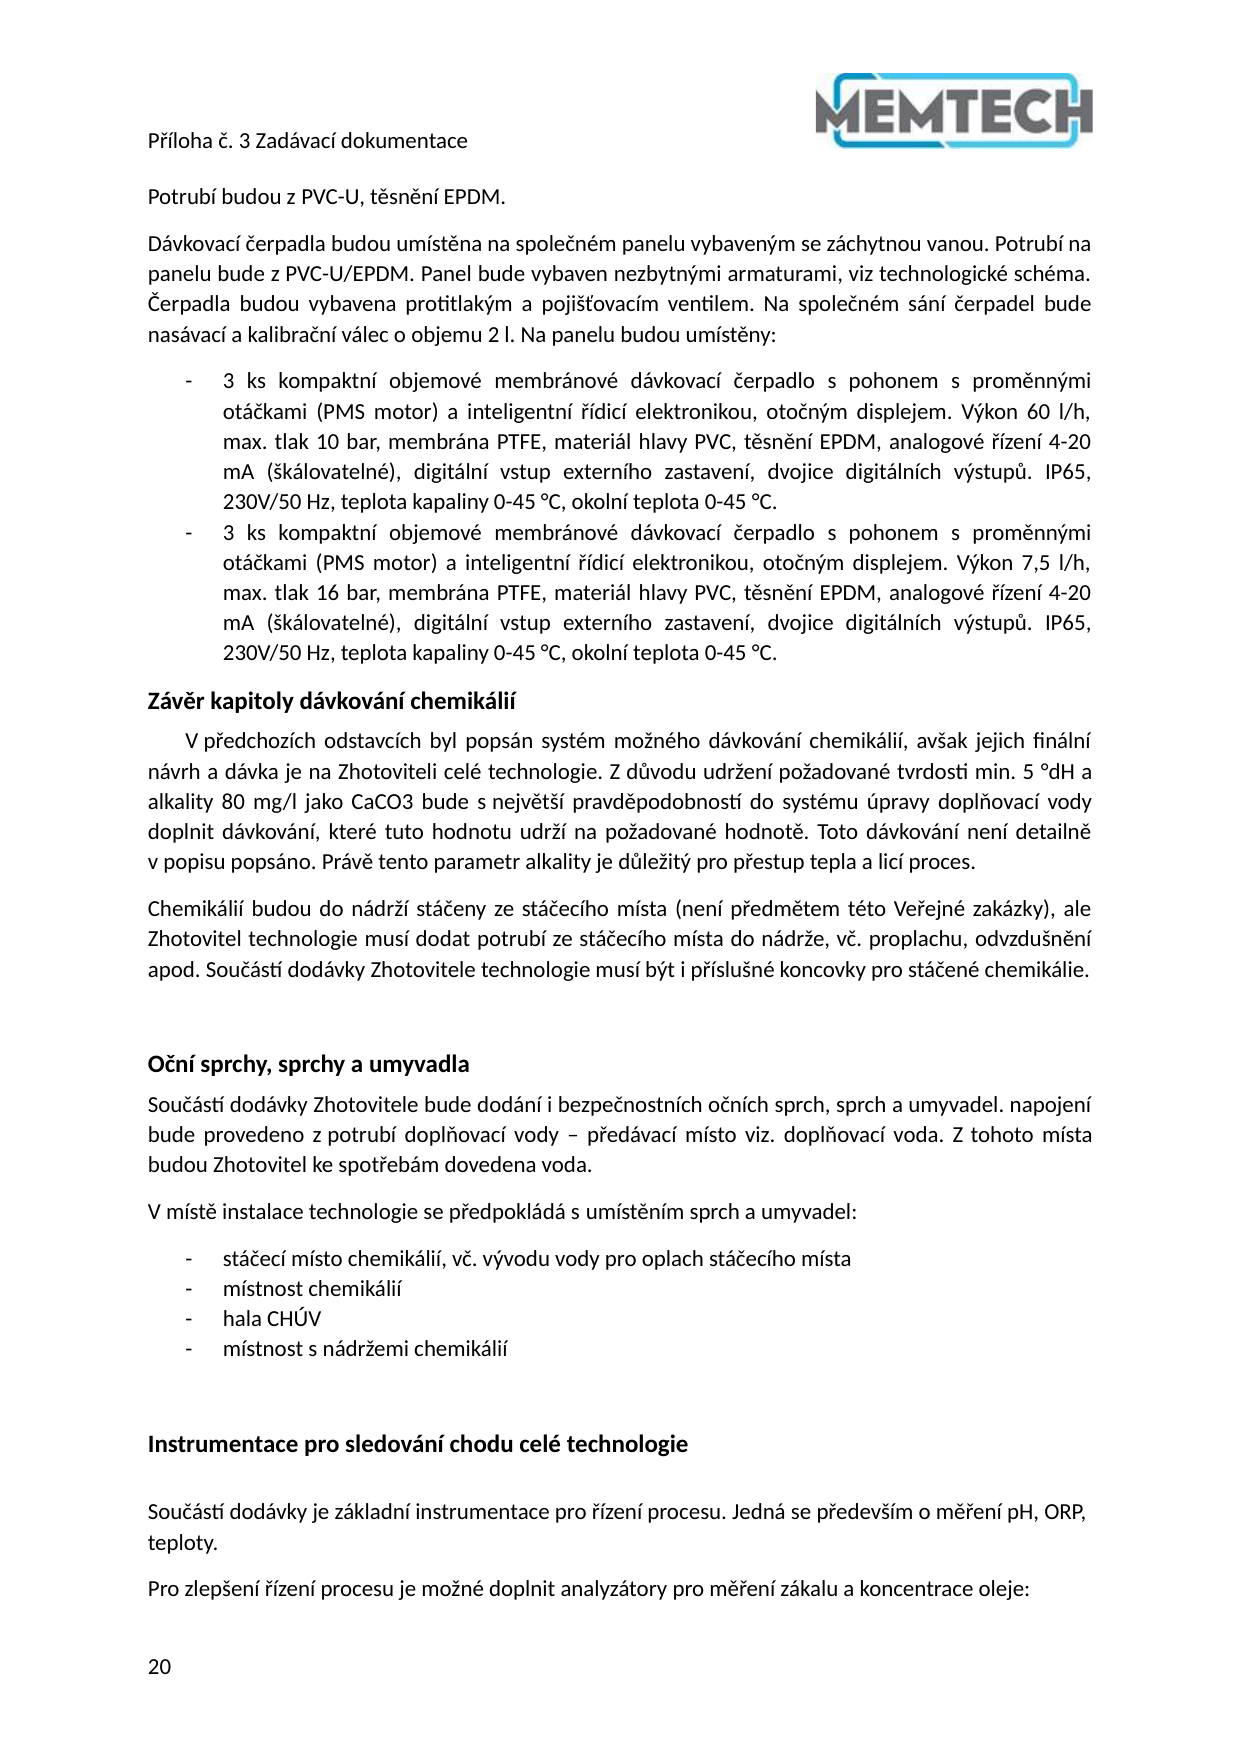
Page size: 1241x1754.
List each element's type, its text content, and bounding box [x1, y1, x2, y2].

picture [815, 73, 1093, 149]
text Chemikálií budou do nádrží stáčeny ze stáčecího místa (není předmětem této Veřejné zakázky), ale Zhotovitel technologie musí dodat potrubí ze stáčecího místa do nádrže, vč. proplachu, odvzdušnění apod. Součástí dodávky Zhotovitele technologie musí být i příslušné koncovky pro stáčené chemikálie. [148, 894, 1093, 983]
list 3 ks kompaktní objemové membránové dávkovací čerpadlo s pohonem s proměnnými otáčkami (PMS motor) a inteligentní řídicí elektronikou, otočným displejem. Výkon 60 l/h, max. tlak 10 bar, membrána PTFE, materiál hlavy PVC, těsnění EPDM, analogové řízení 4-20 mA (škálovatelné), digitální vstup externího zastavení, dvojice digitálních výstupů. IP65, 230V/50 Hz, teplota kapaliny 0-45 °C, okolní teplota 0-45 °C. [185, 367, 1093, 515]
text V předchozích odstavcích byl popsán systém možného dávkování chemikálií, avšak jejich finální návrh a dávka je na Zhotoviteli celé technologie. Z důvodu udržení požadované tvrdosti min. 5 °dH a alkality 80 mg/l jako CaCO3 bude s největší pravděpodobností do systému úpravy doplňovací vody doplnit dávkování, které tuto hodnotu udrží na požadované hodnotě. Toto dávkování není detailně v popisu popsáno. Právě tento parametr alkality je důležitý pro přestup tepla a licí proces. [148, 727, 1093, 875]
subtitle Závěr kapitoly dávkování chemikálií [148, 685, 1093, 716]
list hala CHÚV [185, 1304, 1093, 1332]
subtitle Oční sprchy, sprchy a umyvadla [148, 1048, 1093, 1079]
text V místě instalace technologie se předpokládá s umístěním sprch a umyvadel: [148, 1197, 1093, 1225]
text Součástí dodávky Zhotovitele bude dodání i bezpečnostních očních sprch, sprch a umyvadel. napojení bude provedeno z potrubí doplňovací vody – předávací místo viz. doplňovací voda. Z tohoto místa budou Zhotovitel ke spotřebám dovedena voda. [148, 1090, 1093, 1178]
list místnost chemikálií [185, 1274, 1093, 1302]
list 3 ks kompaktní objemové membránové dávkovací čerpadlo s pohonem s proměnnými otáčkami (PMS motor) a inteligentní řídicí elektronikou, otočným displejem. Výkon 7,5 l/h, max. tlak 16 bar, membrána PTFE, materiál hlavy PVC, těsnění EPDM, analogové řízení 4-20 mA (škálovatelné), digitální vstup externího zastavení, dvojice digitálních výstupů. IP65, 230V/50 Hz, teplota kapaliny 0-45 °C, okolní teplota 0-45 °C. [185, 518, 1093, 666]
list stáčecí místo chemikálií, vč. vývodu vody pro oplach stáčecího místa [185, 1244, 1093, 1272]
text Potrubí budou z PVC-U, těsnění EPDM. [148, 182, 1093, 210]
text Součástí dodávky je základní instrumentace pro řízení procesu. Jedná se především o měření pH, ORP, teploty. [148, 1497, 1093, 1556]
list místnost s nádržemi chemikálií [185, 1334, 1093, 1362]
text Pro zlepšení řízení procesu je možné doplnit analyzátory pro měření zákalu a koncentrace oleje: [148, 1574, 1093, 1603]
subtitle Instrumentace pro sledování chodu celé technologie [148, 1428, 1093, 1459]
text Dávkovací čerpadla budou umístěna na společném panelu vybaveným se záchytnou vanou. Potrubí na panelu bude z PVC-U/EPDM. Panel bude vybaven nezbytnými armaturami, viz technologické schéma. Čerpadla budou vybavena protitlakým a pojišťovacím ventilem. Na společném sání čerpadel bude nasávací a kalibrační válec o objemu 2 l. Na panelu budou umístěny: [148, 229, 1093, 348]
